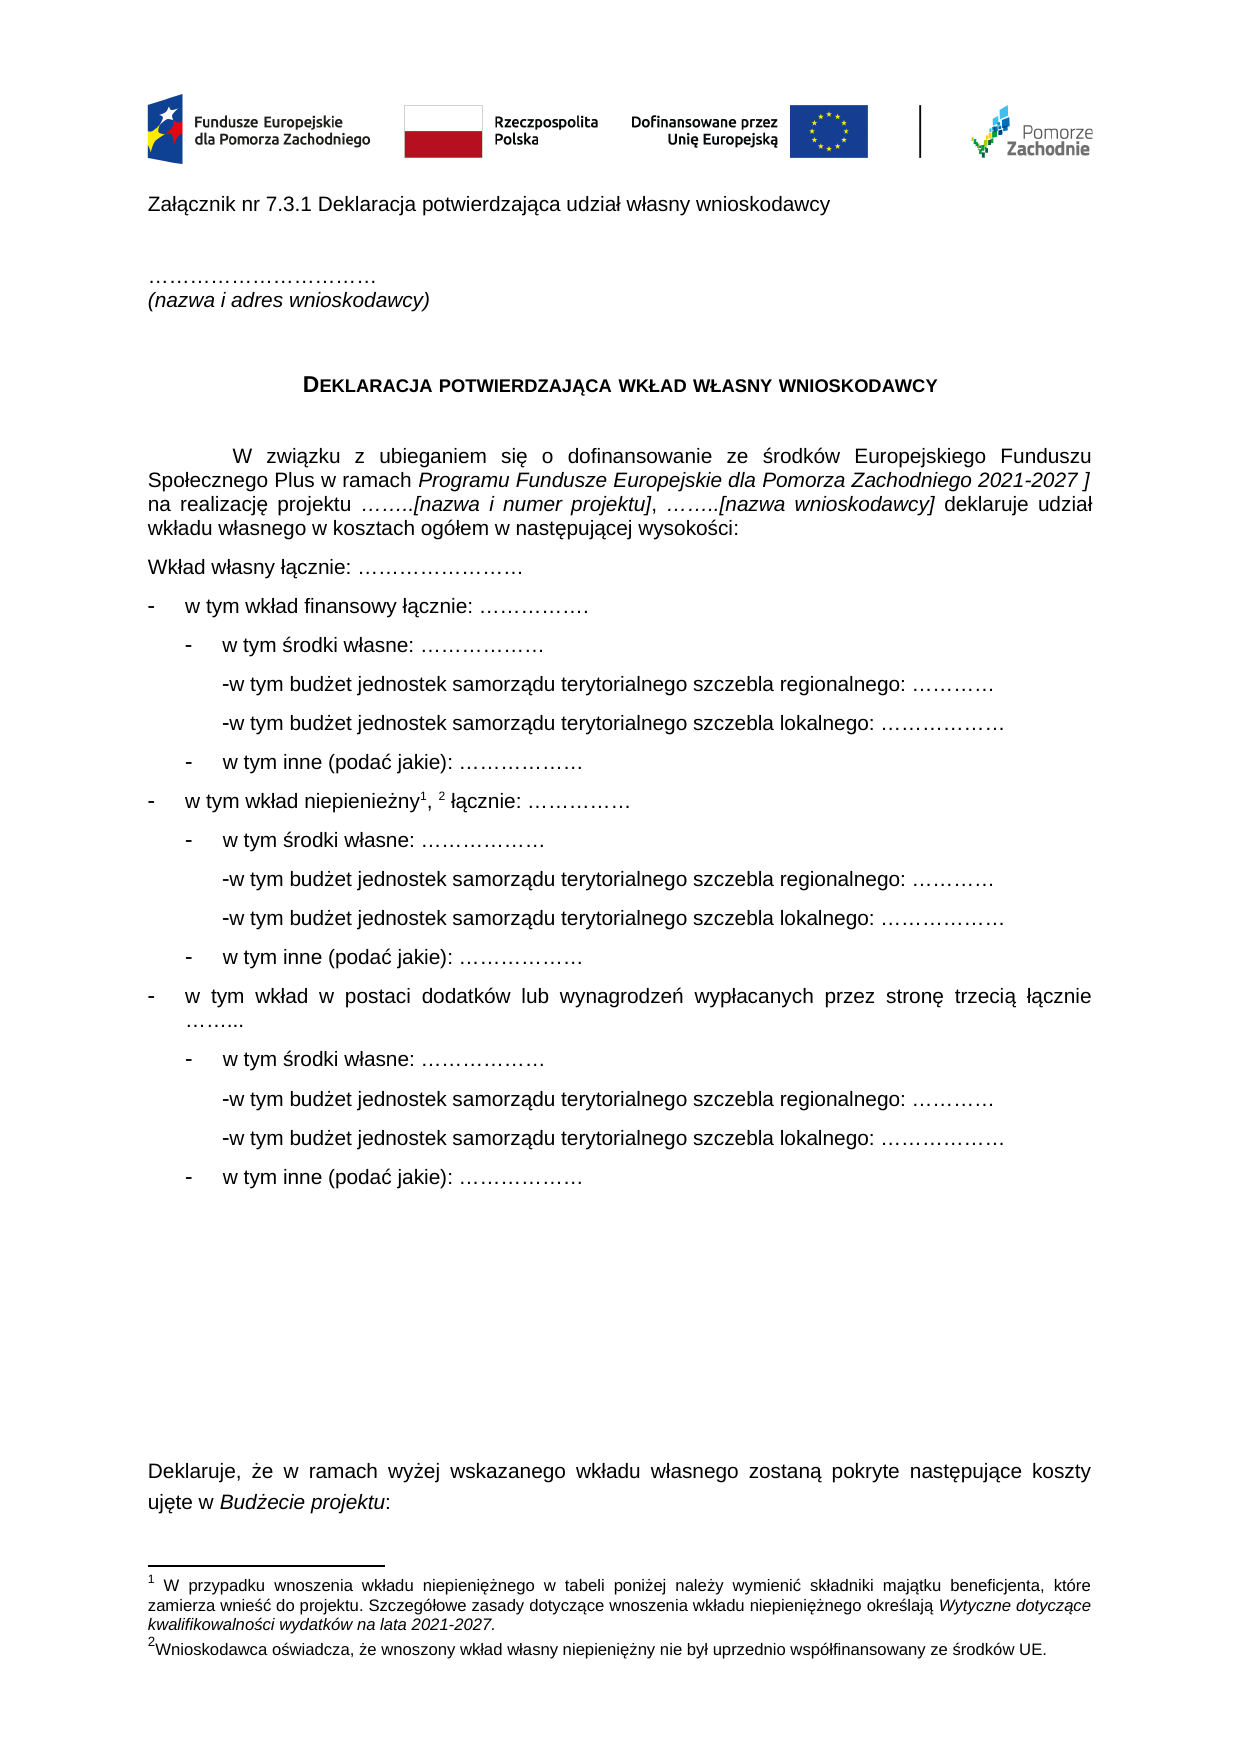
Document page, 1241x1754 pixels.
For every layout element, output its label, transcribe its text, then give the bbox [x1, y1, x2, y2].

list w tym środki własne: ……………… [185, 1047, 1092, 1071]
list w tym inne (podać jakie): ……………… [185, 1164, 1092, 1188]
list w tym środki własne: ……………… [185, 828, 1092, 852]
text Załącznik nr 7.3.1 Deklaracja potwierdzająca udział własny wnioskodawcy [148, 192, 1092, 216]
list w tym środki własne: ……………… [185, 633, 1092, 657]
list w tym budżet jednostek samorządu terytorialnego szczebla lokalnego: ……………… [222, 1125, 1092, 1149]
text (nazwa i adres wnioskodawcy) [148, 288, 1092, 312]
list w tym wkład finansowy łącznie: ……………. [148, 594, 1092, 618]
list w tym budżet jednostek samorządu terytorialnego szczebla lokalnego: ……………… [222, 906, 1092, 930]
list w tym budżet jednostek samorządu terytorialnego szczebla regionalnego: ………… [222, 867, 1092, 891]
list w tym wkład niepienieżny, łącznie: …………… [148, 789, 1092, 813]
title Deklaracja potwierdzająca wkład własny wnioskodawcy [148, 371, 1092, 397]
list w tym inne (podać jakie): ……………… [185, 945, 1092, 969]
text Deklaruje, że w ramach wyżej wskazanego wkładu własnego zostaną pokryte następujące koszty ujęte w Budżecie projektu: [148, 1459, 1092, 1514]
list w tym budżet jednostek samorządu terytorialnego szczebla regionalnego: ………… [222, 1086, 1092, 1110]
list w tym budżet jednostek samorządu terytorialnego szczebla regionalnego: ………… [222, 672, 1092, 696]
list w tym wkład w postaci dodatków lub wynagrodzeń wypłacanych przez stronę trzecią łącznie ……... [148, 984, 1092, 1032]
text …………………………… [148, 264, 1092, 288]
text Wkład własny łącznie: …………………… [148, 555, 1092, 579]
list w tym budżet jednostek samorządu terytorialnego szczebla lokalnego: ……………… [222, 711, 1092, 735]
list w tym inne (podać jakie): ……………… [185, 750, 1092, 774]
picture [147, 94, 1093, 164]
text W związku z ubieganiem się o dofinansowanie ze środków Europejskiego Funduszu Społecznego Plus w ramach Programu Fundusze Europejskie dla Pomorza Zachodniego 2021-2027 ] na realizację projektu ……..[nazwa i numer projektu], ……..[nazwa wnioskodawcy] deklaruje udział wkładu własnego w kosztach ogółem w następującej wysokości: [148, 444, 1092, 540]
